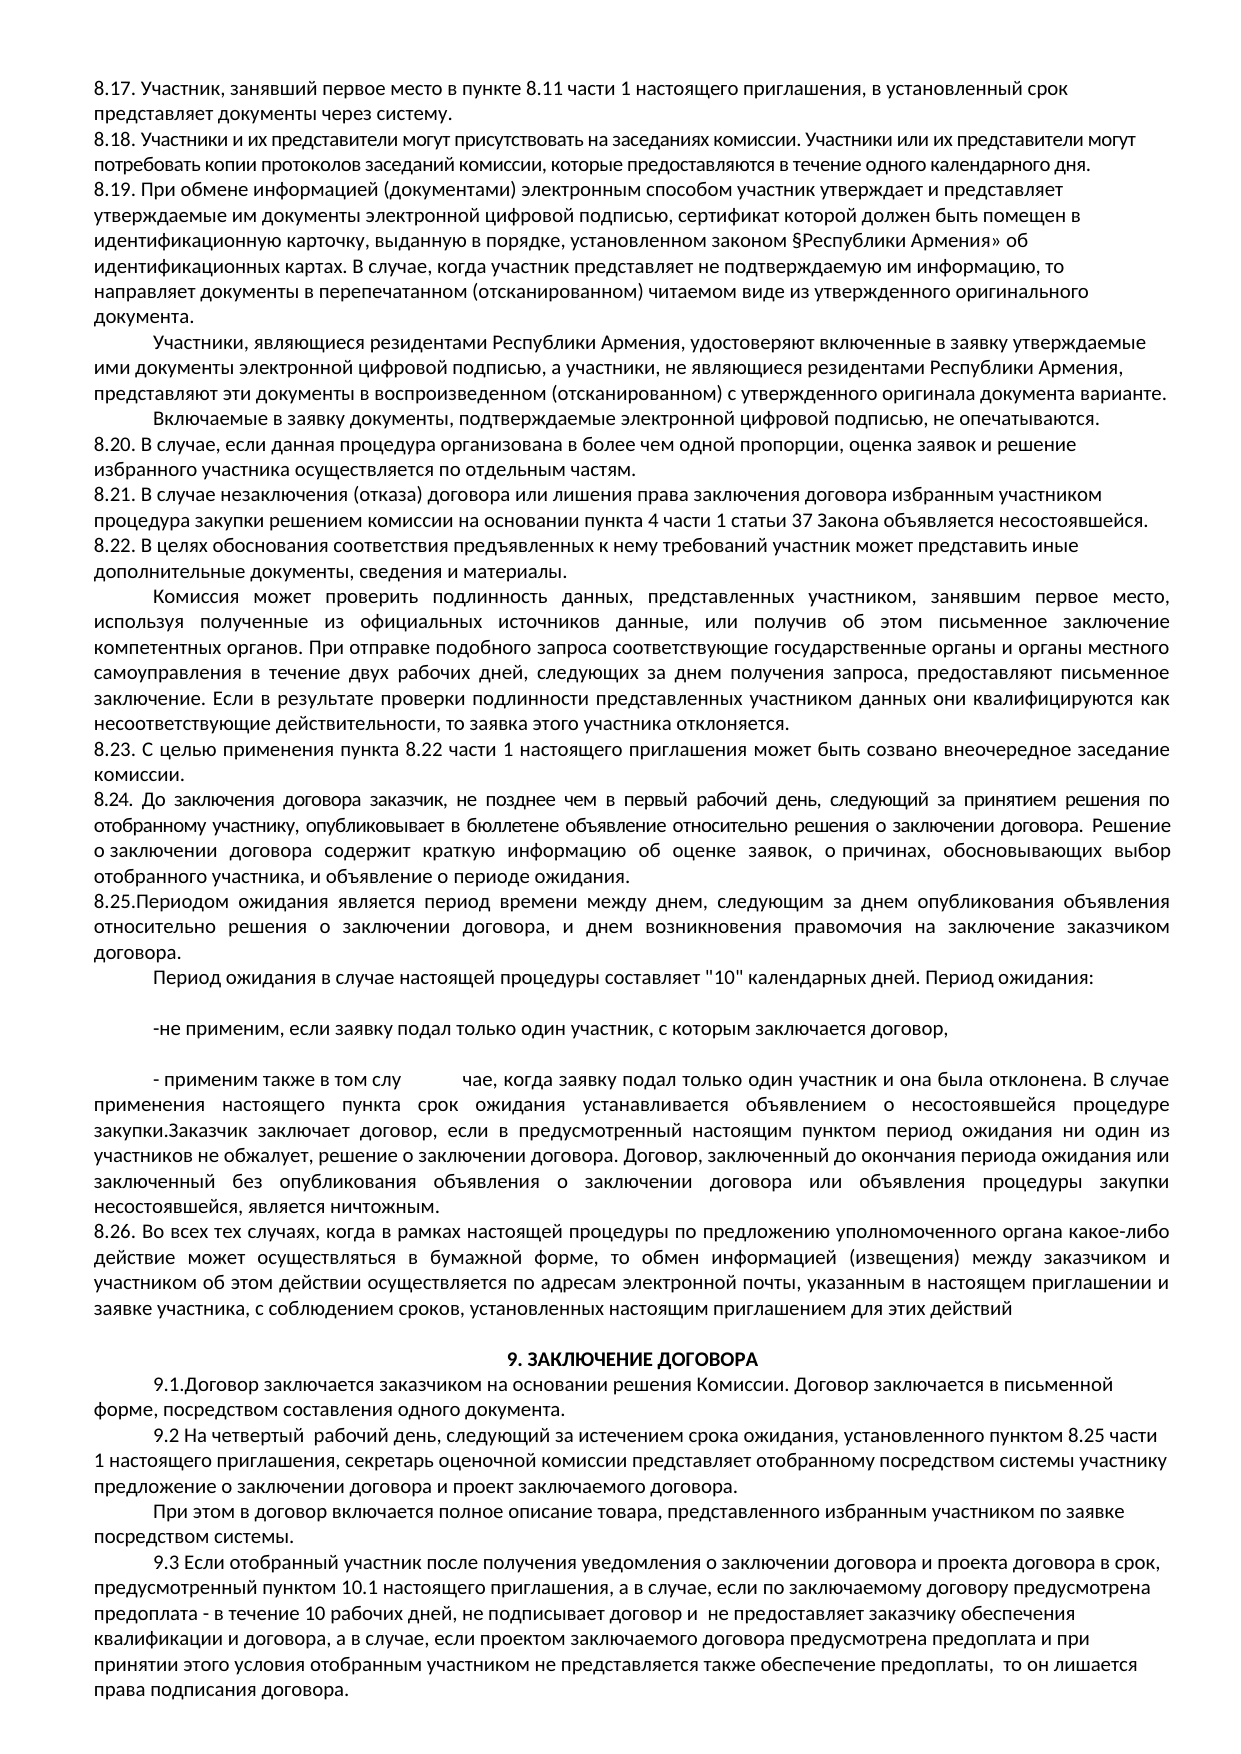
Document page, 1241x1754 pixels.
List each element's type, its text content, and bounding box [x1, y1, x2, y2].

text Комиссия может проверить подлинность данных, представленных участником, занявшим первое место, используя полученные из официальных источников данные, или получив об этом письменное заключение компетентных органов. При отправке подобного запроса соответствующие государственные органы и органы местного самоуправления в течение двух рабочих дней, следующих за днем получения запроса, предоставляют письменное заключение. Если в результате проверки подлинности представленных участником данных они квалифицируются как несоответствующие действительности, то заявка этого участника отклоняется. [94, 583, 1171, 736]
text 8.26. Во всех тех случаях, когда в рамках настоящей процедуры по предложению уполномоченного органа какое-либо действие может осуществляться в бумажной форме, то обмен информацией (извещения) между заказчиком и участником об этом действии осуществляется по адресам электронной почты, указанным в настоящем приглашении и заявке участника, с соблюдением сроков, установленных настоящим приглашением для этих действий [94, 1219, 1171, 1320]
text 8.25.Периодом ожидания является период времени между днем, следующим за днем опубликования объявления относительно решения о заключении договора, и днем возникновения правомочия на заключение заказчиком договора. [94, 888, 1171, 964]
text 8.19. При обмене информацией (документами) электронным способом участник утверждает и представляет утверждаемые им документы электронной цифровой подписью, сертификат которой должен быть помещен в идентификационную карточку, выданную в порядке, установленном законом §Республики Армения» об идентификационных картах. В случае, когда участник представляет не подтверждаемую им информацию, то направляет документы в перепечатанном (отсканированном) читаемом виде из утвержденного оригинального документа. [94, 177, 1171, 329]
text -не применим, если заявку подал только один участник, с которым заключается договор, [94, 1015, 1171, 1041]
text Включаемые в заявку документы, подтверждаемые электронной цифровой подписью, не опечатываются. [94, 405, 1171, 431]
text 8.23. С целью применения пункта 8.22 части 1 настоящего приглашения может быть созвано внеочередное заседание комиссии. [94, 736, 1171, 787]
text 9. ЗАКЛЮЧЕНИЕ ДОГОВОРА [94, 1346, 1171, 1371]
text - применим также в том слу чае, когда заявку подал только один участник и она была отклонена. В случае применения настоящего пункта срок ожидания устанавливается объявлением о несостоявшейся процедуре закупки.Заказчик заключает договор, если в предусмотренный настоящим пунктом период ожидания ни один из участников не обжалует, решение о заключении договора. Договор, заключенный до окончания периода ожидания или заключенный без опубликования объявления о заключении договора или объявления процедуры закупки несостоявшейся, является ничтожным. [94, 1066, 1171, 1219]
text 8.24. До заключения договора заказчик, не позднее чем в первый рабочий день, следующий за принятием решения по отобранному участнику, опубликовывает в бюллетене объявление относительно решения о заключении договора. Решение о заключении договора содержит краткую информацию об оценке заявок, о причинах, обосновывающих выбор отобранного участника, и объявление о периоде ожидания. [94, 787, 1171, 888]
text 8.20. В случае, если данная процедура организована в более чем одной пропорции, оценка заявок и решение избранного участника осуществляется по отдельным частям. [94, 431, 1171, 482]
text При этом в договор включается полное описание товара, представленного избранным участником по заявке посредством системы. [94, 1498, 1171, 1549]
text 8.17. Участник, занявший первое место в пункте 8.11 части 1 настоящего приглашения, в установленный срок представляет документы через систему. [94, 75, 1171, 126]
text Участники, являющиеся резидентами Республики Армения, удостоверяют включенные в заявку утверждаемые ими документы электронной цифровой подписью, а участники, не являющиеся резидентами Республики Армения, представляют эти документы в воспроизведенном (отсканированном) с утвержденного оригинала документа варианте. [94, 329, 1171, 405]
text 9.2 На четвертый рабочий день, следующий за истечением срока ожидания, установленного пунктом 8.25 части 1 настоящего приглашения, секретарь оценочной комиссии представляет отобранному посредством системы участнику предложение о заключении договора и проект заключаемого договора. [94, 1422, 1171, 1498]
text 9.3 Если отобранный участник после получения уведомления о заключении договора и проекта договора в срок, предусмотренный пунктом 10.1 настоящего приглашения, а в случае, если по заключаемому договору предусмотрена предоплата - в течение 10 рабочих дней, не подписывает договор и не предоставляет заказчику обеспечения квалификации и договора, а в случае, если проектом заключаемого договора предусмотрена предоплата и при принятии этого условия отобранным участником не представляется также обеспечение предоплаты, то он лишается права подписания договора. [94, 1549, 1171, 1702]
text 8.21. В случае незаключения (отказа) договора или лишения права заключения договора избранным участником процедура закупки решением комиссии на основании пункта 4 части 1 статьи 37 Закона объявляется несостоявшейся. [94, 482, 1171, 532]
text 9.1.Договор заключается заказчиком на основании решения Комиссии. Договор заключается в письменной форме, посредством составления одного документа. [94, 1371, 1171, 1422]
text 8.18. Участники и их представители могут присутствовать на заседаниях комиссии. Участники или их представители могут потребовать копии протоколов заседаний комиссии, которые предоставляются в течение одного календарного дня. [94, 126, 1171, 177]
text Период ожидания в случае настоящей процедуры составляет "10" календарных дней. Период ожидания: [94, 964, 1171, 990]
text 8.22. В целях обоснования соответствия предъявленных к нему требований участник может представить иные дополнительные документы, сведения и материалы. [94, 532, 1171, 583]
